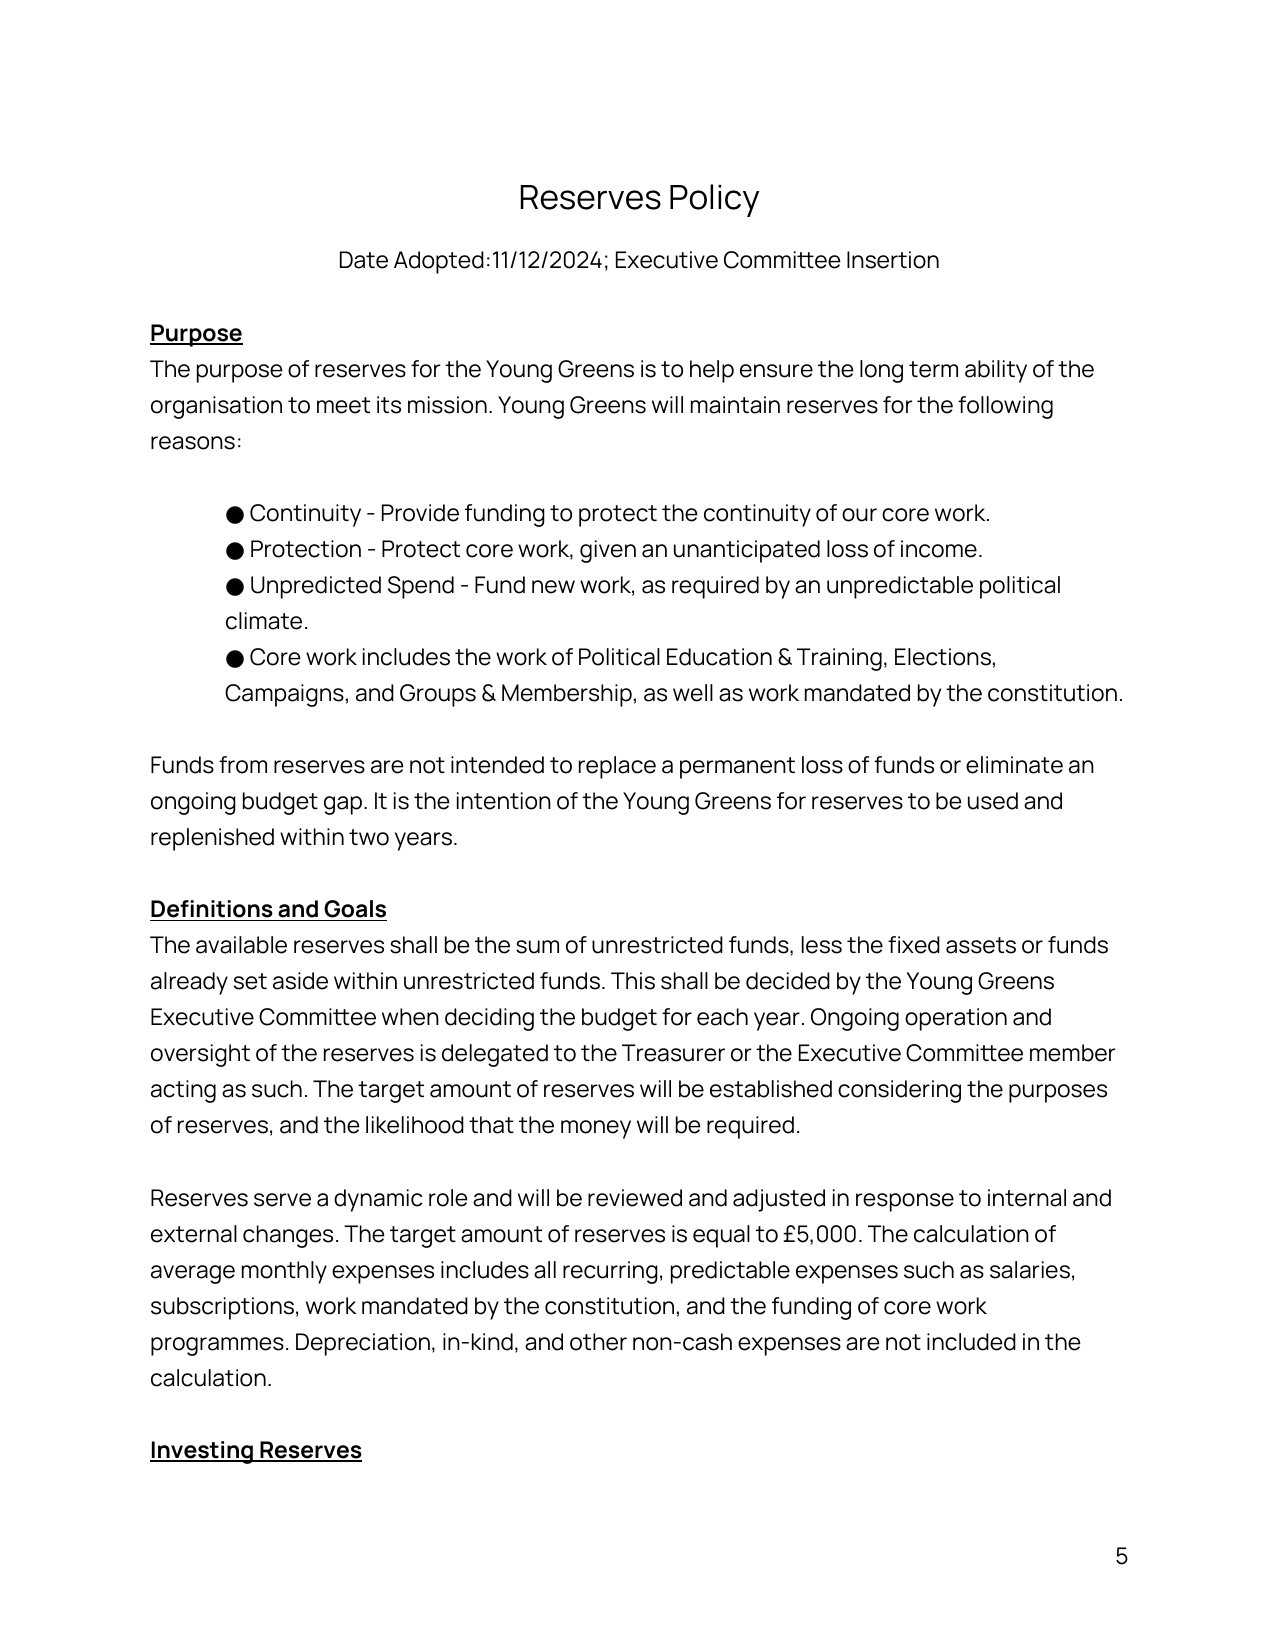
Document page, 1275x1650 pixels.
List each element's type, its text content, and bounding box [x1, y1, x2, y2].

text ● Protection - Protect core work, given an unanticipated loss of income. [150, 533, 1128, 564]
text Funds from reserves are not intended to replace a permanent loss of funds or eliminate an [150, 749, 1128, 780]
text The available reserves shall be the sum of unrestricted funds, less the fixed assets or funds [150, 929, 1128, 961]
text Executive Committee when deciding the budget for each year. Ongoing operation and oversight of the reserves is delegated to the Treasurer or the Executive Committee member acting as such. The target amount of reserves will be established considering the purposes of reserves, and the likelihood that the money will be required. [150, 1001, 1128, 1141]
text ● Continuity - Provide funding to protect the continuity of our core work. [150, 497, 1128, 528]
text ● Core work includes the work of Political Education & Training, Elections, Campaigns, and Groups & Membership, as well as work mandated by the constitution. [225, 641, 1128, 708]
text The purpose of reserves for the Young Greens is to help ensure the long term ability of the [150, 353, 1128, 384]
text organisation to meet its mission. Young Greens will maintain reserves for the following reasons: [150, 389, 1128, 456]
text Purpose [150, 317, 1128, 348]
text ● Unpredicted Spend - Fund new work, as required by an unpredictable political climate. [225, 569, 1128, 636]
text replenished within two years. [150, 821, 1128, 852]
text already set aside within unrestricted funds. This shall be decided by the Young Greens [150, 965, 1128, 997]
text Investing Reserves [150, 1434, 1128, 1465]
text Definitions and Goals [150, 893, 1128, 924]
text ongoing budget gap. It is the intention of the Young Greens for reserves to be used and [150, 785, 1128, 816]
text Reserves serve a dynamic role and will be reviewed and adjusted in response to internal and external changes. The target amount of reserves is equal to £5,000. The calculation of average monthly expenses includes all recurring, predictable expenses such as salaries, subscriptions, work mandated by the constitution, and the funding of core work programmes. Depreciation, in-kind, and other non-cash expenses are not included in the calculation. [150, 1182, 1128, 1393]
subtitle Reserves Policy [150, 174, 1128, 219]
text Date Adopted:11/12/2024; Executive Committee Insertion [150, 244, 1128, 276]
